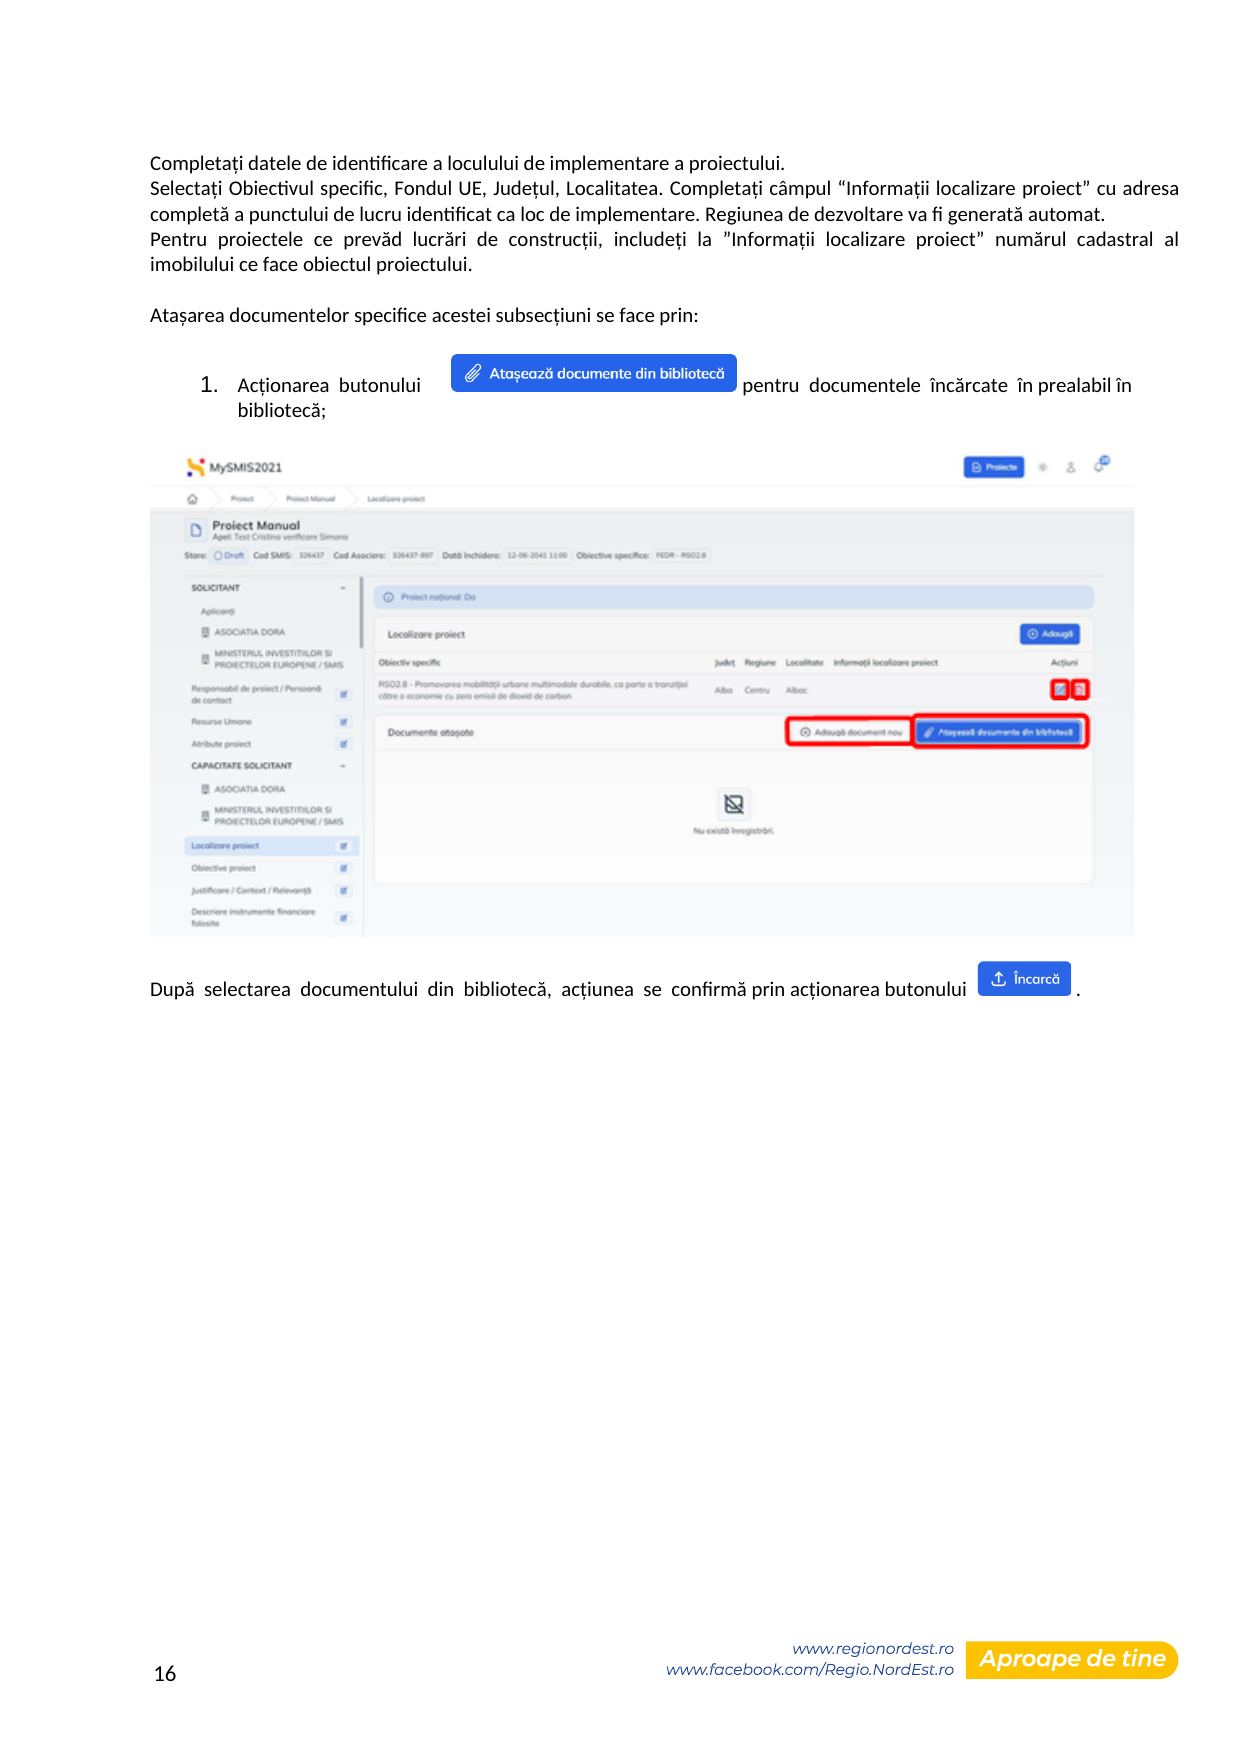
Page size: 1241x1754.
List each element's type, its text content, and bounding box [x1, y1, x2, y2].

text Atașarea documentelor specifice acestei subsecțiuni se face prin: [150, 302, 1181, 328]
text Selectați Obiectivul specific, Fondul UE, Județul, Localitatea. Completați câmpul “Informații localizare proiect” cu adresa completă a punctului de lucru identificat ca loc de implementare. Regiunea de dezvoltare va fi generată automat. [150, 175, 1181, 226]
list Acționarea butonului pentru documentele încărcate în prealabil în bibliotecă; [200, 353, 1181, 423]
text Pentru proiectele ce prevăd lucrări de construcții, includeți la ”Informații localizare proiect” numărul cadastral al imobilului ce face obiectul proiectului. [150, 226, 1181, 277]
picture [450, 353, 738, 393]
text După selectarea documentului din bibliotecă, acțiunea se confirmă prin acționarea butonului . [150, 962, 1181, 1001]
text Completați datele de identificare a loculului de implementare a proiectului. [150, 150, 1181, 175]
picture [150, 448, 1138, 937]
picture [977, 961, 1072, 996]
